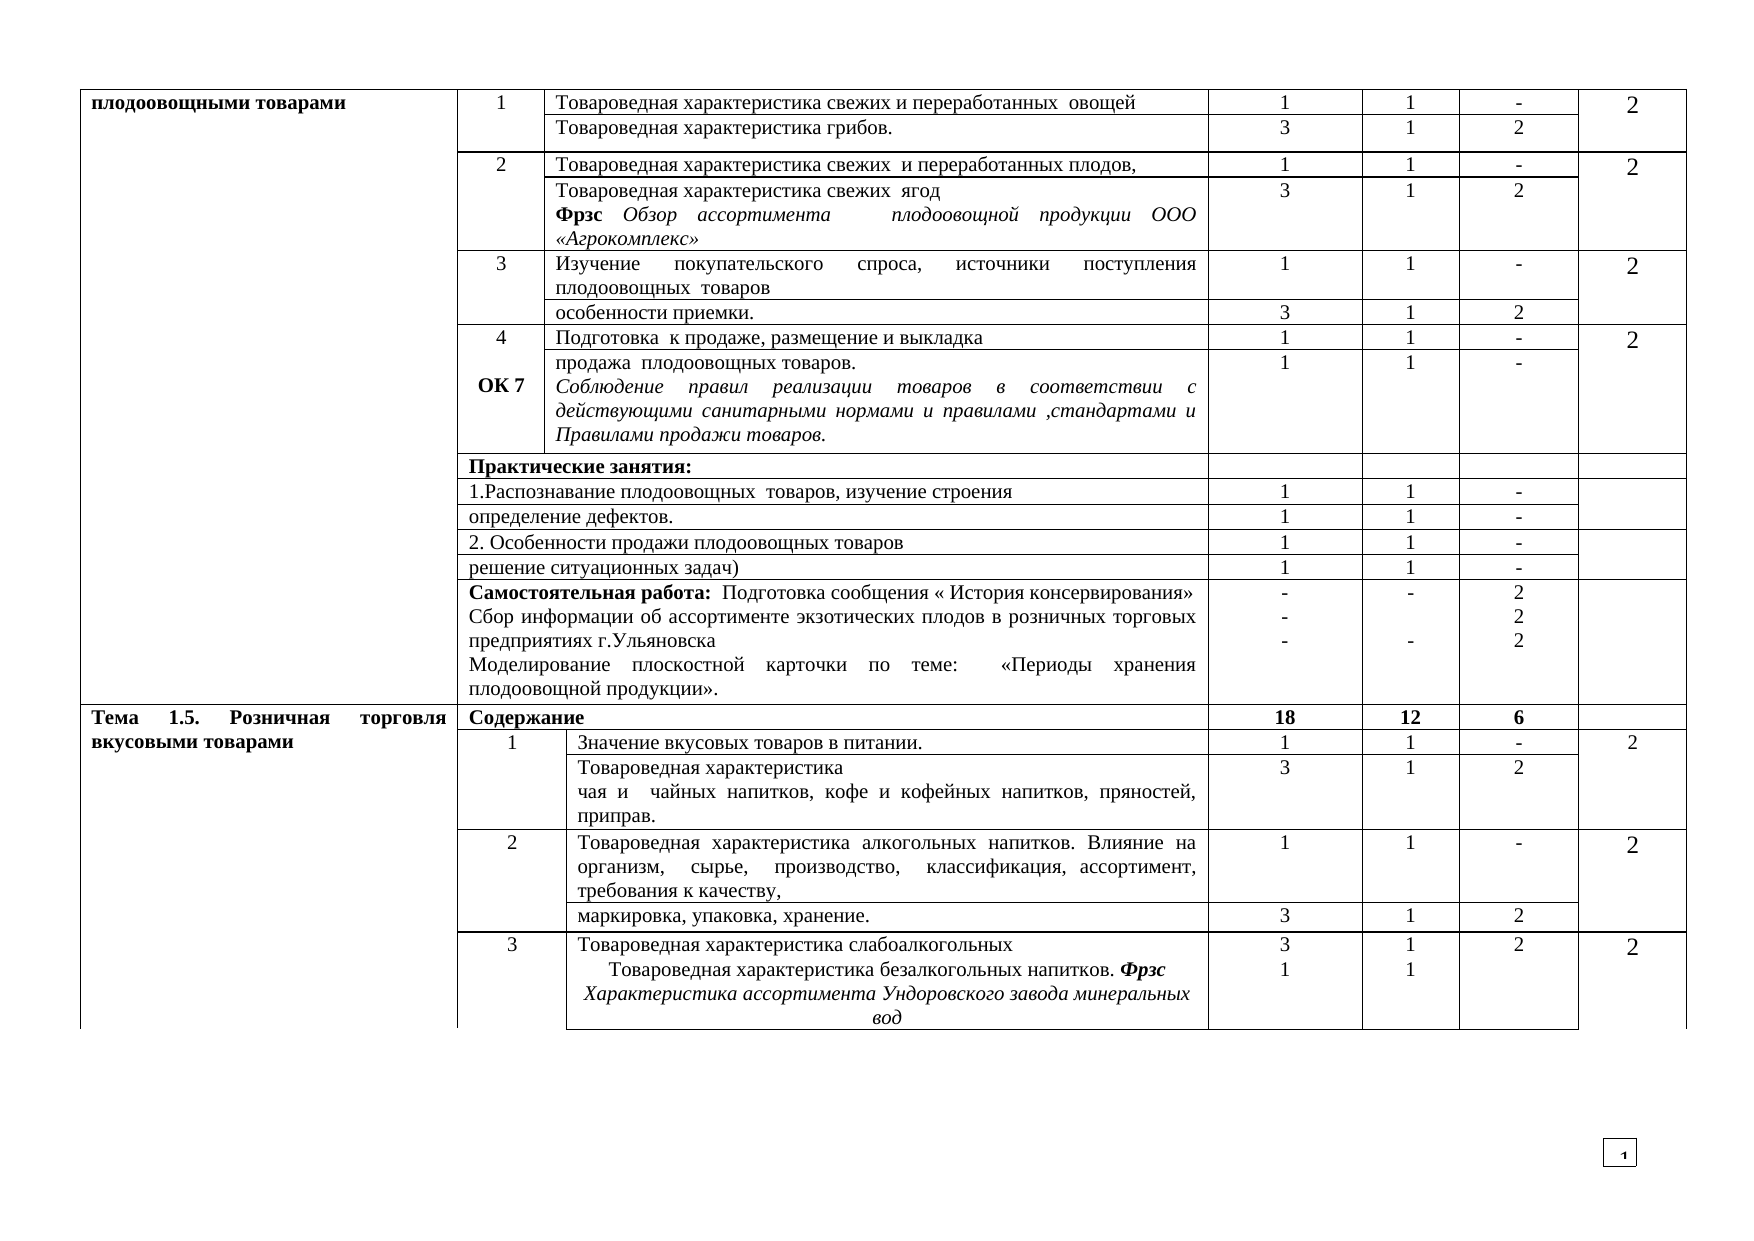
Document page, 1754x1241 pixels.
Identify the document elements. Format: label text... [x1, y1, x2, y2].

table_cell - [1460, 555, 1578, 579]
table_cell 1 [1209, 830, 1362, 902]
table_cell 1 [1363, 903, 1459, 931]
table_cell 1 [1363, 555, 1459, 579]
table_cell - [1460, 505, 1578, 528]
table_cell 3 [1209, 755, 1362, 829]
table_cell 2 [1460, 903, 1578, 931]
table_cell 2 [1460, 755, 1578, 829]
table_cell 2 2 2 [1460, 580, 1578, 704]
table_cell 1 [1363, 90, 1459, 114]
table_cell 1 1 [1363, 933, 1459, 1029]
table_cell 1 [1363, 530, 1459, 554]
table_cell 2 [1460, 115, 1578, 151]
table_cell 1 [1363, 115, 1459, 151]
table_cell 2 [458, 153, 544, 250]
table_cell Тема 1.4. Розничная торговля плодоовощными товарами [81, 90, 457, 704]
table_cell 1 [1209, 153, 1362, 176]
table_cell 1 [1363, 178, 1459, 250]
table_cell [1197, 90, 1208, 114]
table_cell Товароведная характеристика алкогольных напитков. Влияние на организм, сырье, производство, классификация, ассортимент, требования к качеству, [567, 830, 1208, 902]
table_cell Товароведная характеристика свежих и переработанных плодов, [545, 153, 1208, 176]
table_cell [1460, 454, 1578, 478]
table_cell 6 [1460, 705, 1578, 729]
table_cell Подготовка к продаже, размещение и выкладка [545, 325, 1208, 349]
table_cell [1579, 580, 1686, 704]
table_cell 3 ОК 7 [458, 933, 566, 1029]
table_cell Товароведная характеристика грибов. [545, 115, 1208, 151]
table_cell - [1460, 251, 1578, 299]
table_cell Товароведная характеристика свежих ягод Фрзс Обзор ассортимента плодоовощной продукции ООО «Агрокомплекс» [545, 178, 1208, 250]
table_cell - [1460, 325, 1578, 349]
table_cell Самостоятельная работа: Подготовка сообщения « История консервирования» Сбор информации об ассортименте экзотических плодов в розничных торговых предприятиях г.Ульяновска Моделирование плоскостной карточки по теме: «Периоды хранения плодоовощной продукции». [458, 580, 1208, 704]
table_cell 1 [1363, 153, 1459, 176]
table_cell 2 [1579, 933, 1686, 1029]
table_cell 1 [1363, 505, 1459, 528]
table_cell 2 [1579, 325, 1686, 453]
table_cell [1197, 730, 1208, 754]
table_cell - [1460, 830, 1578, 902]
table_cell 2 [1579, 730, 1686, 829]
table_cell решение ситуационных задач) [458, 555, 1208, 579]
table_cell [1363, 454, 1459, 478]
table_cell 2 [1460, 178, 1578, 250]
table_cell 1 [1209, 530, 1362, 554]
table_cell 2. Особенности продажи плодоовощных товаров [458, 530, 1208, 554]
table_cell 1 [1363, 755, 1459, 829]
table_cell продажа плодоовощных товаров. Соблюдение правил реализации товаров в соответствии с действующими санитарными нормами и правилами ,стандартами и Правилами продажи товаров. [545, 350, 1208, 453]
table_cell определение дефектов. [458, 505, 1208, 528]
table_cell 1 [1363, 830, 1459, 902]
table_cell Изучение покупательского спроса, источники поступления плодоовощных товаров [545, 251, 1208, 299]
table_cell 1 [1209, 730, 1362, 754]
table_cell 2 [1579, 830, 1686, 931]
table_cell - [1460, 479, 1578, 503]
table_cell [1579, 530, 1686, 579]
table_cell 2 [1579, 90, 1686, 151]
table_cell - [1460, 730, 1578, 754]
table_cell 2 [1579, 153, 1686, 250]
table_cell Товароведная характеристика чая и чайных напитков, кофе и кофейных напитков, пряностей, приправ. [567, 755, 1208, 829]
table_cell - [1460, 153, 1578, 176]
table_cell 1 [1209, 479, 1362, 503]
table_cell - [1460, 90, 1578, 114]
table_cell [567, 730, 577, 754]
table_cell 2 [458, 830, 566, 931]
table_cell 1 [1209, 90, 1362, 114]
table_cell 2 [1460, 300, 1578, 324]
table_cell 1 [458, 730, 566, 829]
table_cell 1 [1363, 479, 1459, 503]
table_cell особенности приемки. [545, 300, 1208, 324]
table_cell 1 [1209, 325, 1362, 349]
table_cell 1 [1363, 730, 1459, 754]
table_cell Практические занятия: [458, 454, 1208, 478]
table_cell 2 [1460, 933, 1578, 1029]
table_cell 3 [1209, 300, 1362, 324]
table_cell 1.Распознавание плодоовощных товаров, изучение строения [458, 479, 1208, 503]
table_cell - [1460, 530, 1578, 554]
table_cell 1 [1363, 325, 1459, 349]
table_cell 1 [1363, 251, 1459, 299]
table_cell 2 [1579, 251, 1686, 324]
table_cell - - - [1209, 580, 1362, 704]
table_cell 3 [458, 251, 544, 324]
table_cell - - [1363, 580, 1459, 704]
table_cell 18 [1209, 705, 1362, 729]
table_cell [1579, 479, 1686, 528]
table_cell Товароведная характеристика слабоалкогольных Товароведная характеристика безалкогольных напитков. Фрзс Характеристика ассортимента Ундоровского завода минеральных вод [567, 933, 1208, 1029]
table_cell - [1460, 350, 1578, 453]
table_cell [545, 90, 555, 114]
table_cell Содержание [458, 705, 1208, 729]
table_cell Тема 1.5. Розничная торговля вкусовыми товарами [81, 705, 458, 1029]
table_cell 4 ОК 7 [458, 325, 544, 453]
table_cell 1 [1363, 300, 1459, 324]
table_cell 1 [1209, 505, 1362, 528]
table_cell 3 1 [1209, 933, 1362, 1029]
table_cell 3 [1209, 115, 1362, 151]
table_cell [1579, 705, 1686, 729]
table_cell 1 [1363, 350, 1459, 453]
table_cell [1579, 454, 1686, 478]
table_cell маркировка, упаковка, хранение. [567, 903, 1208, 931]
table_cell 3 [1209, 178, 1362, 250]
table_cell 1 [1209, 350, 1362, 453]
table_cell 1 [1209, 555, 1362, 579]
table_cell 1 [458, 90, 544, 151]
table_cell 3 [1209, 903, 1362, 931]
table_cell 1 [1209, 251, 1362, 299]
table_cell [1209, 454, 1362, 478]
table_cell 12 [1363, 705, 1459, 729]
